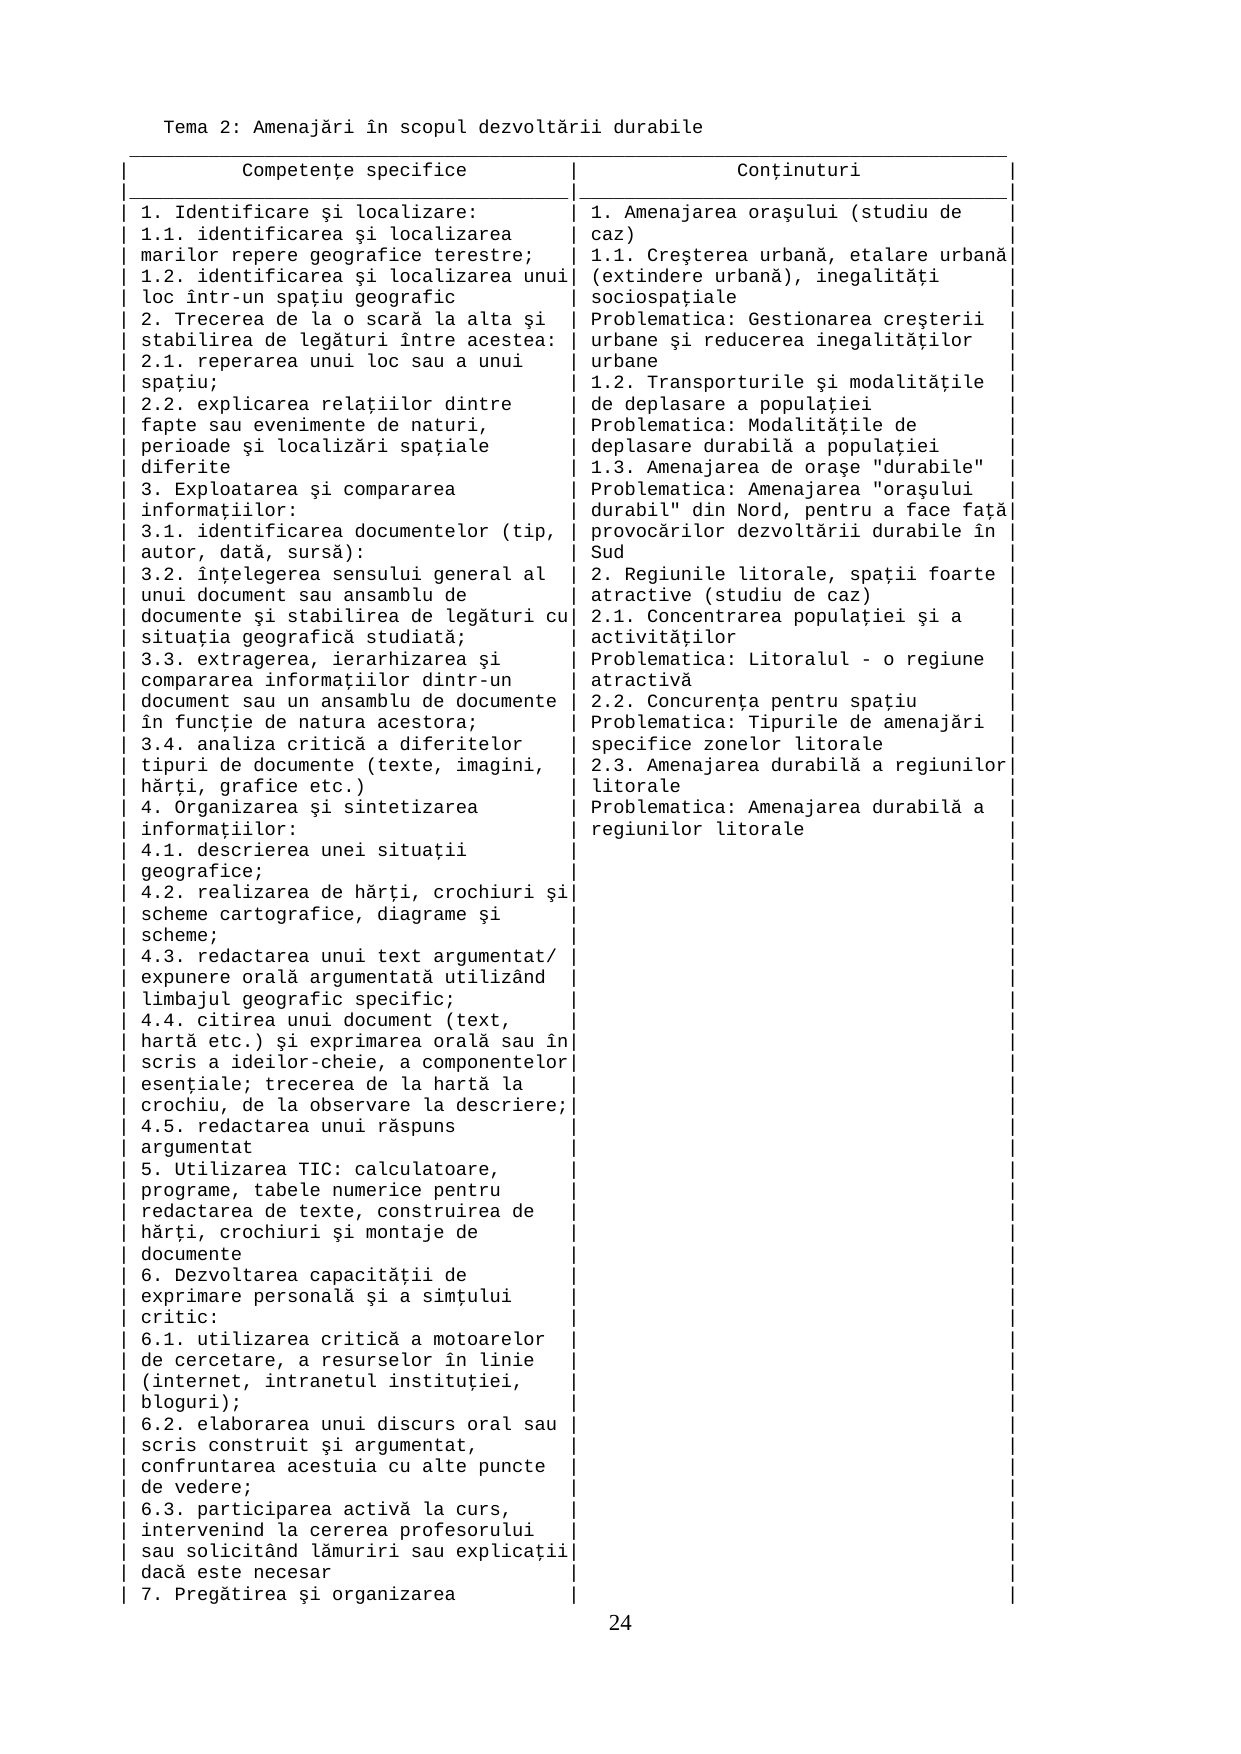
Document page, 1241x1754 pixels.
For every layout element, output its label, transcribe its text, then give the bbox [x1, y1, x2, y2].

text | loc într-un spaţiu geografic | sociospaţiale | [118, 288, 1122, 309]
text | programe, tabele numerice pentru | | [118, 1181, 1122, 1202]
text | document sau un ansamblu de documente | 2.2. Concurenţa pentru spaţiu | [118, 692, 1122, 713]
text | (internet, intranetul instituţiei, | | [118, 1372, 1122, 1393]
text | 5. Utilizarea TIC: calculatoare, | | [118, 1159, 1122, 1181]
text | perioade şi localizări spaţiale | deplasare durabilă a populaţiei | [118, 437, 1122, 458]
text | fapte sau evenimente de naturi, | Problematica: Modalităţile de | [118, 416, 1122, 437]
text | geografice; | | [118, 862, 1122, 883]
text | sau solicitând lămuriri sau explicaţii| | [118, 1542, 1122, 1563]
text | intervenind la cererea profesorului | | [118, 1521, 1122, 1542]
text | informaţiilor: | durabil" din Nord, pentru a face faţă| [118, 501, 1122, 522]
text | scheme cartografice, diagrame şi | | [118, 904, 1122, 926]
text | exprimare personală şi a simţului | | [118, 1287, 1122, 1308]
text | marilor repere geografice terestre; | 1.1. Creşterea urbană, etalare urbană| [118, 246, 1122, 267]
text | expunere orală argumentată utilizând | | [118, 968, 1122, 989]
text | 1.1. identificarea şi localizarea | caz) | [118, 224, 1122, 246]
text | dacă este necesar | | [118, 1563, 1122, 1584]
text | tipuri de documente (texte, imagini, | 2.3. Amenajarea durabilă a regiunilor| [118, 756, 1122, 777]
text | hărţi, grafice etc.) | litorale | [118, 777, 1122, 798]
text | 3.2. înţelegerea sensului general al | 2. Regiunile litorale, spaţii foarte | [118, 564, 1122, 586]
text | 6. Dezvoltarea capacităţii de | | [118, 1266, 1122, 1287]
text | 4. Organizarea şi sintetizarea | Problematica: Amenajarea durabilă a | [118, 798, 1122, 819]
text | 4.2. realizarea de hărţi, crochiuri şi| | [118, 883, 1122, 904]
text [118, 182, 1122, 203]
text | 2.1. reperarea unui loc sau a unui | urbane | [118, 352, 1122, 373]
text | 6.1. utilizarea critică a motoarelor | | [118, 1329, 1122, 1351]
text | scheme; | | [118, 926, 1122, 947]
text | 2.2. explicarea relaţiilor dintre | de deplasare a populaţiei | [118, 394, 1122, 416]
text | scris construit şi argumentat, | | [118, 1436, 1122, 1457]
text | 2. Trecerea de la o scară la alta şi | Problematica: Gestionarea creşterii | [118, 309, 1122, 331]
text | 4.5. redactarea unui răspuns | | [118, 1117, 1122, 1138]
text | 1. Identificare şi localizare: | 1. Amenajarea oraşului (studiu de | [118, 203, 1122, 224]
text | hartă etc.) şi exprimarea orală sau în| | [118, 1032, 1122, 1053]
text | Competenţe specifice | Conţinuturi | [118, 161, 1122, 182]
text | crochiu, de la observare la descriere;| | [118, 1096, 1122, 1117]
text | unui document sau ansamblu de | atractive (studiu de caz) | [118, 586, 1122, 607]
text | documente | | [118, 1244, 1122, 1266]
text | de cercetare, a resurselor în linie | | [118, 1351, 1122, 1372]
text | spaţiu; | 1.2. Transporturile şi modalităţile | [118, 373, 1122, 394]
text | hărţi, crochiuri şi montaje de | | [118, 1223, 1122, 1244]
text | informaţiilor: | regiunilor litorale | [118, 819, 1122, 841]
text | 7. Pregătirea şi organizarea | | [118, 1584, 1122, 1606]
text | confruntarea acestuia cu alte puncte | | [118, 1457, 1122, 1478]
text | 6.3. participarea activă la curs, | | [118, 1499, 1122, 1521]
text | 4.1. descrierea unei situaţii | | [118, 841, 1122, 862]
text | situaţia geografică studiată; | activităţilor | [118, 628, 1122, 649]
text | 3.1. identificarea documentelor (tip, | provocărilor dezvoltării durabile în | [118, 522, 1122, 543]
text | 1.2. identificarea şi localizarea unui| (extindere urbană), inegalităţi | [118, 267, 1122, 288]
text | limbajul geografic specific; | | [118, 989, 1122, 1011]
text | 6.2. elaborarea unui discurs oral sau | | [118, 1414, 1122, 1436]
text | critic: | | [118, 1308, 1122, 1329]
text | esenţiale; trecerea de la hartă la | | [118, 1074, 1122, 1096]
text ______________________________________________________________________________ [118, 139, 1122, 161]
text | în funcţie de natura acestora; | Problematica: Tipurile de amenajări | [118, 713, 1122, 734]
text | diferite | 1.3. Amenajarea de oraşe "durabile" | [118, 458, 1122, 479]
text | compararea informaţiilor dintr-un | atractivă | [118, 671, 1122, 692]
text | 3.3. extragerea, ierarhizarea şi | Problematica: Litoralul - o regiune | [118, 649, 1122, 671]
text | 4.3. redactarea unui text argumentat/ | | [118, 947, 1122, 968]
text | redactarea de texte, construirea de | | [118, 1202, 1122, 1223]
text | 4.4. citirea unui document (text, | | [118, 1011, 1122, 1032]
text | de vedere; | | [118, 1478, 1122, 1499]
text | argumentat | | [118, 1138, 1122, 1159]
text | 3.4. analiza critică a diferitelor | specifice zonelor litorale | [118, 734, 1122, 756]
text | autor, dată, sursă): | Sud | [118, 543, 1122, 564]
text | 3. Exploatarea şi compararea | Problematica: Amenajarea "oraşului | [118, 479, 1122, 501]
text | documente şi stabilirea de legături cu| 2.1. Concentrarea populaţiei şi a | [118, 607, 1122, 628]
text | scris a ideilor-cheie, a componentelor| | [118, 1053, 1122, 1074]
text | bloguri); | | [118, 1393, 1122, 1414]
text Tema 2: Amenajări în scopul dezvoltării durabile [118, 118, 1122, 139]
text | stabilirea de legături între acestea: | urbane şi reducerea inegalităţilor | [118, 331, 1122, 352]
